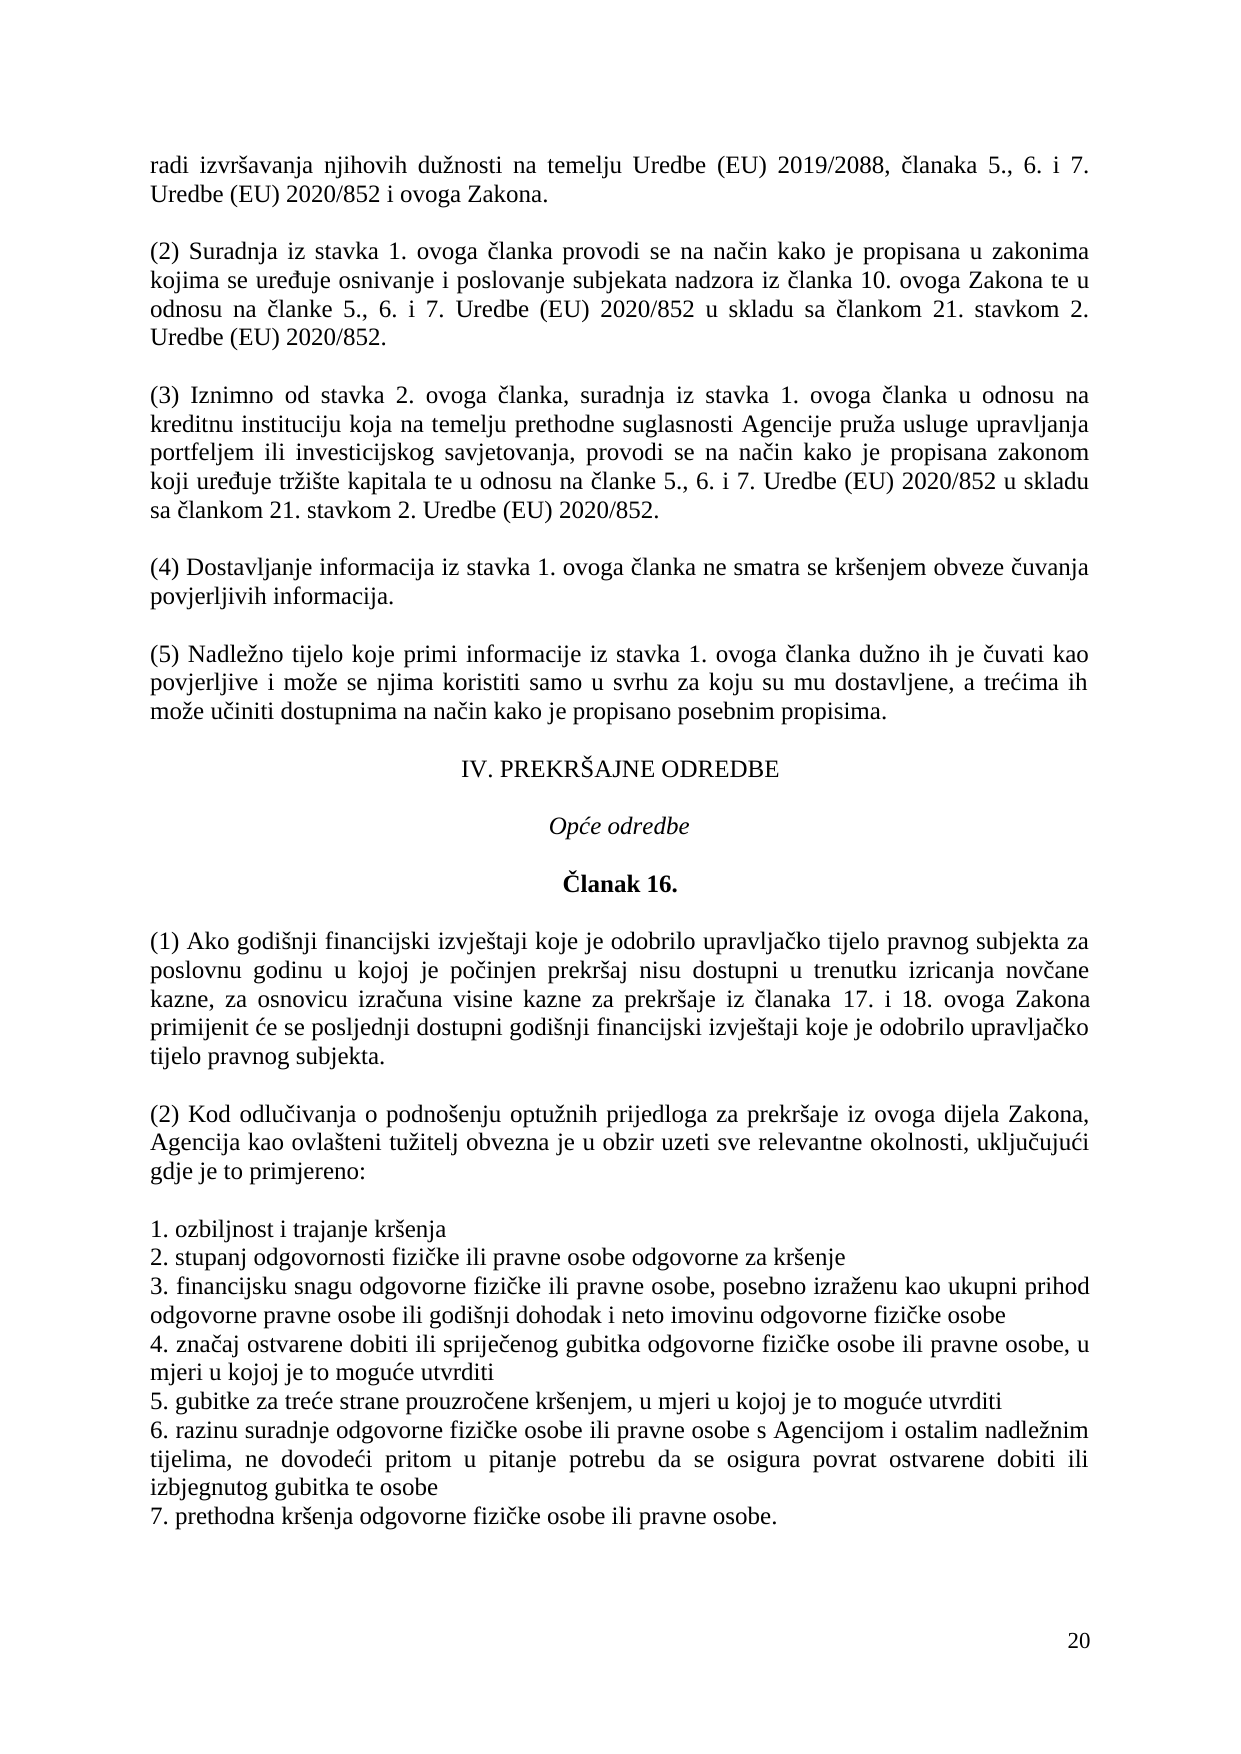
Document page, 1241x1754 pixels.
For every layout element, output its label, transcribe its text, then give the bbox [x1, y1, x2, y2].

text (3) Iznimno od stavka 2. ovoga članka, suradnja iz stavka 1. ovoga članka u odnosu na kreditnu instituciju koja na temelju prethodne suglasnosti Agencije pruža usluge upravljanja portfeljem ili investicijskog savjetovanja, provodi se na način kako je propisana zakonom koji uređuje tržište kapitala te u odnosu na članke 5., 6. i 7. Uredbe (EU) 2020/852 u skladu sa člankom 21. stavkom 2. Uredbe (EU) 2020/852. [150, 380, 1090, 524]
text 6. razinu suradnje odgovorne fizičke osobe ili pravne osobe s Agencijom i ostalim nadležnim tijelima, ne dovodeći pritom u pitanje potrebu da se osigura povrat ostvarene dobiti ili izbjegnutog gubitka te osobe [150, 1415, 1090, 1501]
text 1. ozbiljnost i trajanje kršenja [150, 1214, 1090, 1242]
text Članak 16. [150, 869, 1090, 897]
text (5) Nadležno tijelo koje primi informacije iz stavka 1. ovoga članka dužno ih je čuvati kao povjerljive i može se njima koristiti samo u svrhu za koju su mu dostavljene, a trećima ih može učiniti dostupnima na način kako je propisano posebnim propisima. [150, 639, 1090, 725]
text 5. gubitke za treće strane prouzročene kršenjem, u mjeri u kojoj je to moguće utvrditi [150, 1386, 1090, 1415]
text (2) Suradnja iz stavka 1. ovoga članka provodi se na način kako je propisana u zakonima kojima se uređuje osnivanje i poslovanje subjekata nadzora iz članka 10. ovoga Zakona te u odnosu na članke 5., 6. i 7. Uredbe (EU) 2020/852 u skladu sa člankom 21. stavkom 2. Uredbe (EU) 2020/852. [150, 236, 1090, 351]
text 4. značaj ostvarene dobiti ili spriječenog gubitka odgovorne fizičke osobe ili pravne osobe, u mjeri u kojoj je to moguće utvrditi [150, 1329, 1090, 1386]
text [150, 150, 1090, 207]
text (4) Dostavljanje informacija iz stavka 1. ovoga članka ne smatra se kršenjem obveze čuvanja povjerljivih informacija. [150, 552, 1090, 610]
text (2) Kod odlučivanja o podnošenju optužnih prijedloga za prekršaje iz ovoga dijela Zakona, Agencija kao ovlašteni tužitelj obvezna je u obzir uzeti sve relevantne okolnosti, uključujući gdje je to primjereno: [150, 1099, 1090, 1185]
text 3. financijsku snagu odgovorne fizičke ili pravne osobe, posebno izraženu kao ukupni prihod odgovorne pravne osobe ili godišnji dohodak i neto imovinu odgovorne fizičke osobe [150, 1271, 1090, 1329]
text IV. PREKRŠAJNE ODREDBE [150, 754, 1090, 782]
text 7. prethodna kršenja odgovorne fizičke osobe ili pravne osobe. [150, 1501, 1090, 1530]
text 2. stupanj odgovornosti fizičke ili pravne osobe odgovorne za kršenje [150, 1242, 1090, 1271]
text (1) Ako godišnji financijski izvještaji koje je odobrilo upravljačko tijelo pravnog subjekta za poslovnu godinu u kojoj je počinjen prekršaj nisu dostupni u trenutku izricanja novčane kazne, za osnovicu izračuna visine kazne za prekršaje iz članaka 17. i 18. ovoga Zakona primijenit će se posljednji dostupni godišnji financijski izvještaji koje je odobrilo upravljačko tijelo pravnog subjekta. [150, 926, 1090, 1070]
text Opće odredbe [150, 811, 1090, 840]
